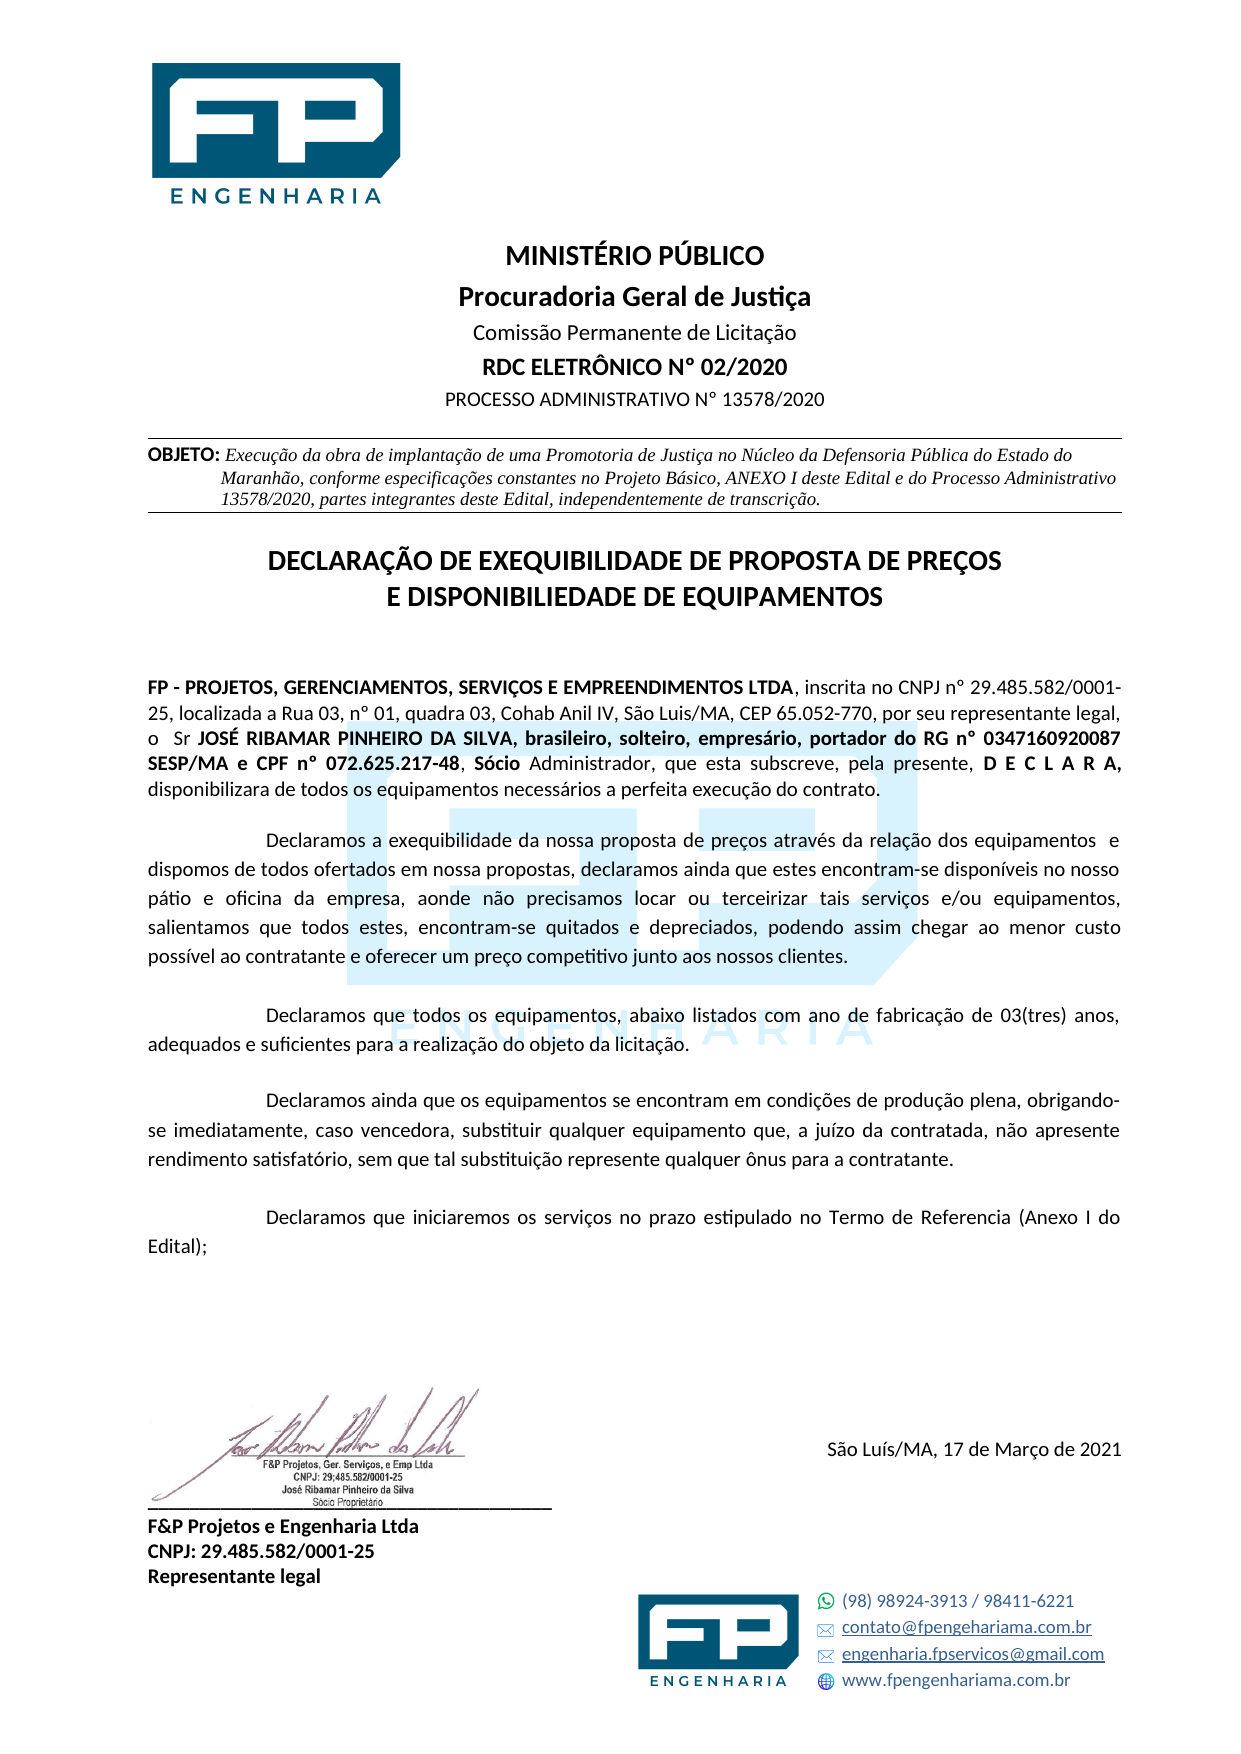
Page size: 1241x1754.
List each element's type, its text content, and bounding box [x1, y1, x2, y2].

picture [635, 1592, 801, 1691]
picture [147, 59, 403, 211]
picture [816, 1672, 836, 1690]
picture [818, 1650, 835, 1663]
text FP - PROJETOS, GERENCIAMENTOS, SERVIÇOS E EMPREENDIMENTOS LTDA, inscrita no CNPJ nº 29.485.582/0001-25, localizada a Rua 03, nº 01, quadra 03, Cohab Anil IV, São Luis/MA, CEP 65.052-770, por seu representante legal, o Sr JOSÉ RIBAMAR PINHEIRO DA SILVA, brasileiro, solteiro, empresário, portador do RG nº 0347160920087 SESP/MA e CPF nº 072.625.217-48, Sócio Administrador, que esta subscreve, pela presente, D E C L A R A, disponibilizara de todos os equipamentos necessários a perfeita execução do contrato. [148, 674, 1122, 801]
text Declaramos a exequibilidade da nossa proposta de preços através da relação dos equipamentos e dispomos de todos ofertados em nossa propostas, declaramos ainda que estes encontram-se disponíveis no nosso pátio e oficina da empresa, aonde não precisamos locar ou terceirizar tais serviços e/ou equipamentos, salientamos que todos estes, encontram-se quitados e depreciados, podendo assim chegar ao menor custo possível ao contratante e oferecer um preço competitivo junto aos nossos clientes. [148, 827, 1122, 969]
text DECLARAÇÃO DE EXEQUIBILIDADE DE PROPOSTA DE PREÇOS [148, 542, 1122, 578]
text E DISPONIBILIEDADE DE EQUIPAMENTOS [148, 578, 1122, 613]
text Declaramos que iniciaremos os serviços no prazo estipulado no Termo de Referencia (Anexo I do Edital); [148, 1204, 1122, 1259]
text Declaramos ainda que os equipamentos se encontram em condições de produção plena, obrigando-se imediatamente, caso vencedora, substituir qualquer equipamento que, a juízo da contratada, não apresente rendimento satisfatório, sem que tal substituição represente qualquer ônus para a contratante. [148, 1088, 1122, 1171]
picture [147, 1382, 484, 1517]
text Declaramos que todos os equipamentos, abaixo listados com ano de fabricação de 03(tres) anos, adequados e suficientes para a realização do objeto da licitação. [148, 1002, 1122, 1056]
picture [817, 1624, 834, 1637]
picture [817, 1591, 835, 1611]
